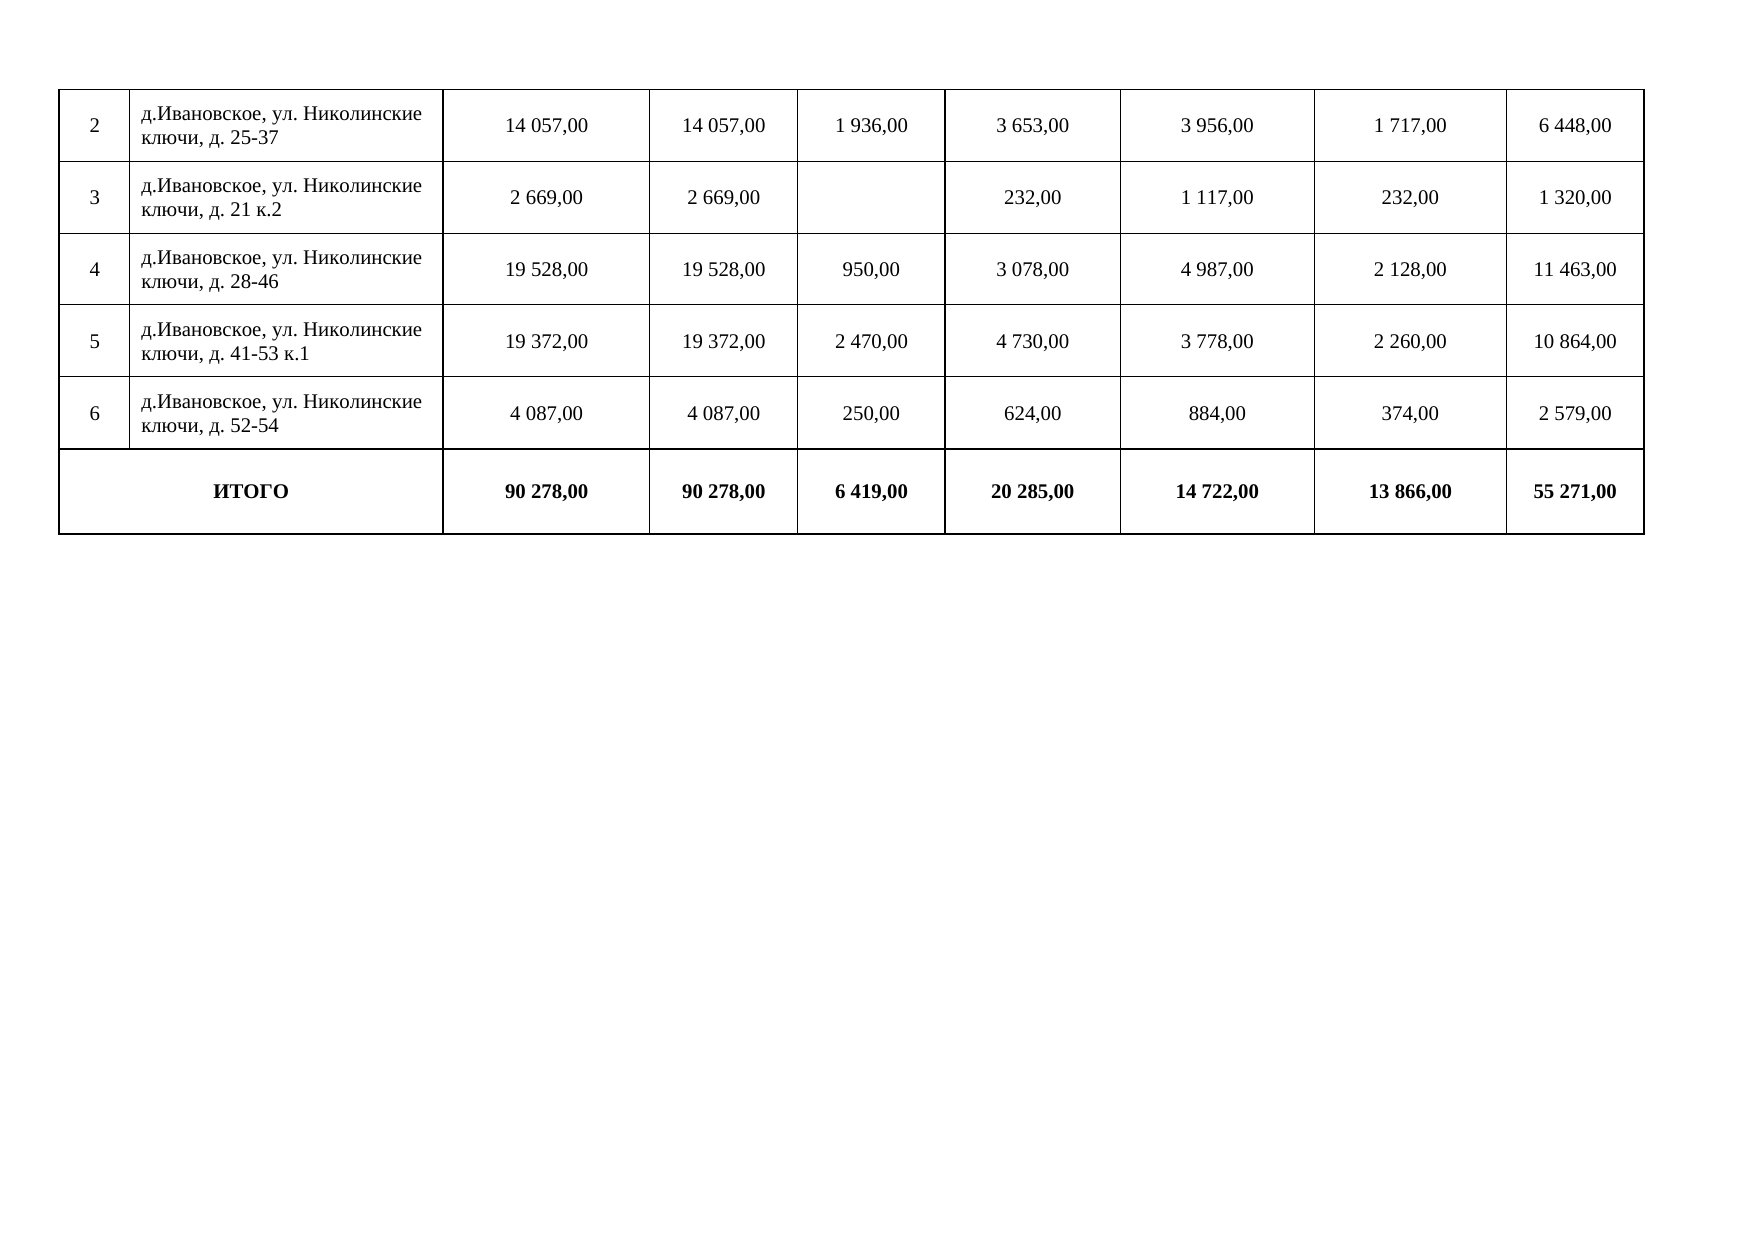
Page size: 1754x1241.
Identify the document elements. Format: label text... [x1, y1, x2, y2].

table_cell 6 [60, 377, 129, 448]
table_cell 4 [60, 234, 129, 304]
table_cell 2 470,00 [798, 305, 944, 376]
table_cell д.Ивановское, ул. Николинские ключи, д. 52-54 [130, 377, 442, 448]
table_cell 232,00 [1315, 162, 1506, 232]
table_cell 1 936,00 [798, 90, 944, 161]
table_cell 2 579,00 [1507, 377, 1643, 448]
table_cell 14 057,00 [650, 90, 797, 161]
table_cell 19 528,00 [650, 234, 797, 304]
table_cell 232,00 [946, 162, 1120, 232]
table_cell 90 278,00 [650, 450, 797, 532]
table_cell 2 260,00 [1315, 305, 1506, 376]
table_cell д.Ивановское, ул. Николинские ключи, д. 28-46 [130, 234, 442, 304]
table_cell 19 372,00 [650, 305, 797, 376]
table_cell 11 463,00 [1507, 234, 1643, 304]
table_cell 2 [60, 90, 129, 161]
table_cell 624,00 [946, 377, 1120, 448]
table_cell 4 087,00 [650, 377, 797, 448]
table_cell 10 864,00 [1507, 305, 1643, 376]
table_cell 4 087,00 [444, 377, 649, 448]
table_cell 2 669,00 [650, 162, 797, 232]
table_cell 90 278,00 [444, 450, 649, 532]
table_cell 4 730,00 [946, 305, 1120, 376]
table_cell 1 117,00 [1121, 162, 1314, 232]
table_cell 1 717,00 [1315, 90, 1506, 161]
table_cell 14 722,00 [1121, 450, 1314, 532]
table_cell 55 271,00 [1507, 450, 1643, 532]
table_cell 3 653,00 [946, 90, 1120, 161]
table_cell 374,00 [1315, 377, 1506, 448]
table_cell д.Ивановское, ул. Николинские ключи, д. 41-53 к.1 [130, 305, 442, 376]
table_cell 884,00 [1121, 377, 1314, 448]
table_cell 3 [60, 162, 129, 232]
table_cell 2 669,00 [444, 162, 649, 232]
table_cell 14 057,00 [444, 90, 649, 161]
table_cell 2 128,00 [1315, 234, 1506, 304]
table_cell 13 866,00 [1315, 450, 1506, 532]
table_cell 3 778,00 [1121, 305, 1314, 376]
table_cell д.Ивановское, ул. Николинские ключи, д. 21 к.2 [130, 162, 442, 232]
table_cell 6 448,00 [1507, 90, 1643, 161]
table_cell 3 078,00 [946, 234, 1120, 304]
table_cell 1 320,00 [1507, 162, 1643, 232]
table_cell д.Ивановское, ул. Николинские ключи, д. 25-37 [130, 90, 442, 161]
table_cell 4 987,00 [1121, 234, 1314, 304]
table_cell 20 285,00 [946, 450, 1120, 532]
table_cell 3 956,00 [1121, 90, 1314, 161]
table_cell 5 [60, 305, 129, 376]
table_cell ИТОГО [60, 450, 442, 532]
table_cell 19 528,00 [444, 234, 649, 304]
table_cell [798, 162, 944, 232]
table_cell 950,00 [798, 234, 944, 304]
table_cell 250,00 [798, 377, 944, 448]
table_cell 6 419,00 [798, 450, 944, 532]
table_cell 19 372,00 [444, 305, 649, 376]
